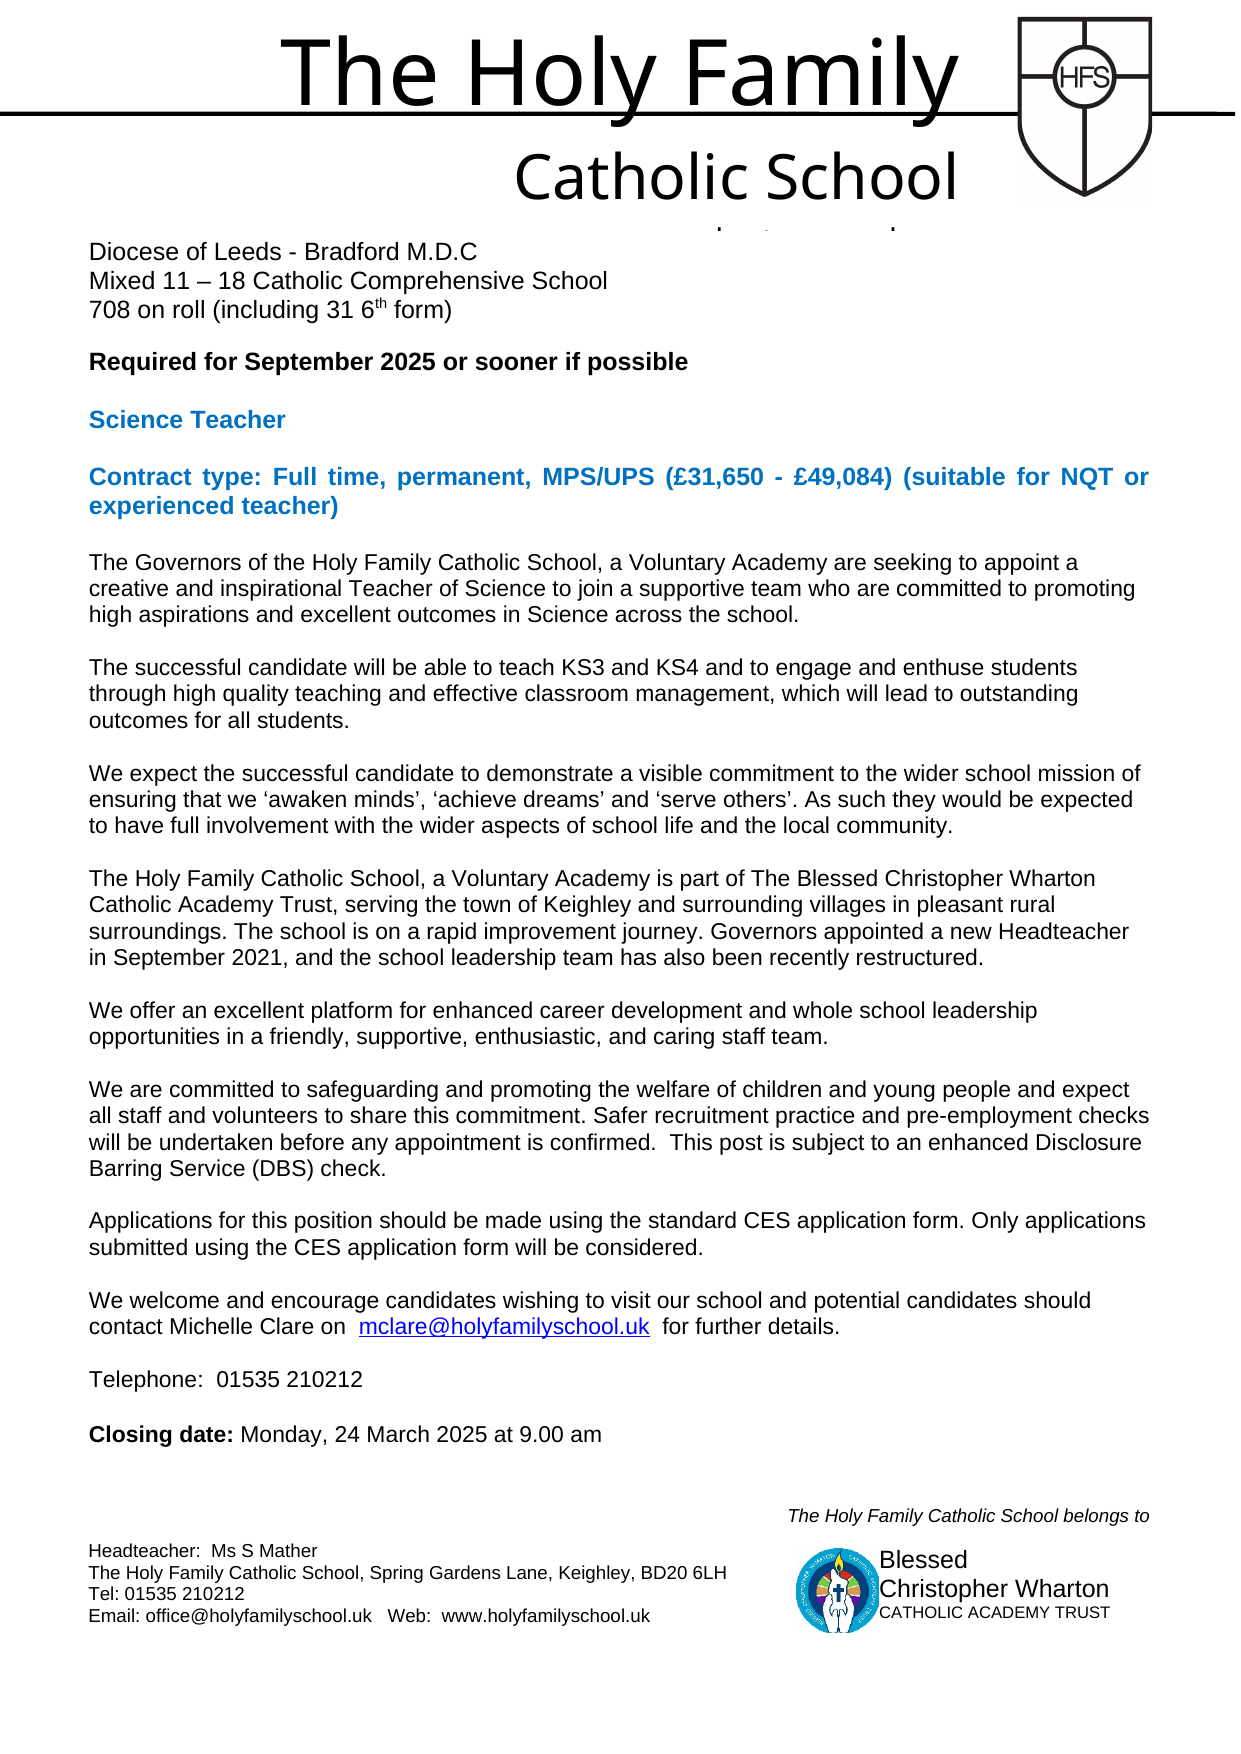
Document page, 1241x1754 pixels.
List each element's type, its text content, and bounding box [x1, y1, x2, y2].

text We are committed to safeguarding and promoting the welfare of children and young people and expect all staff and volunteers to share this commitment. Safer recruitment practice and pre-employment checks will be undertaken before any appointment is confirmed. This post is subject to an enhanced Disclosure Barring Service (DBS) check. [89, 1076, 1152, 1181]
text Applications for this position should be made using the standard CES application form. Only applications submitted using the CES application form will be considered. [89, 1207, 1152, 1260]
text We welcome and encourage candidates wishing to visit our school and potential candidates should contact Michelle Clare on mclare@holyfamilyschool.uk for further details. [89, 1287, 1152, 1339]
picture [1017, 10, 1153, 206]
text The Holy Family Catholic School belongs to [0, 1504, 1152, 1526]
text Required for September 2025 or sooner if possible [89, 347, 1152, 376]
text Closing date: Monday, 24 March 2025 at 9.00 am [89, 1421, 1152, 1447]
text The Governors of the Holy Family Catholic School, a Voluntary Academy are seeking to appoint a creative and inspirational Teacher of Science to join a supportive team who are committed to promoting high aspirations and excellent outcomes in Science across the school. [89, 549, 1152, 628]
text We offer an excellent platform for enhanced career development and whole school leadership opportunities in a friendly, supportive, enthusiastic, and caring staff team. [89, 997, 1152, 1049]
text 708 on roll (including 31 6th form) [89, 295, 1152, 323]
picture [794, 1547, 883, 1634]
text We expect the successful candidate to demonstrate a visible commitment to the wider school mission of ensuring that we ‘awaken minds’, ‘achieve dreams’ and ‘serve others’. As such they would be expected to have full involvement with the wider aspects of school life and the local community. [89, 759, 1152, 838]
text The successful candidate will be able to teach KS3 and KS4 and to engage and enthuse students through high quality teaching and effective classroom management, which will lead to outstanding outcomes for all students. [89, 654, 1152, 733]
text Contract type: Full time, permanent, MPS/UPS (£31,650 - £49,084) (suitable for NQT or experienced teacher) [89, 462, 1152, 520]
text The Holy Family Catholic School, a Voluntary Academy is part of The Blessed Christopher Wharton Catholic Academy Trust, serving the town of Keighley and surrounding villages in pleasant rural surroundings. The school is on a rapid improvement journey. Governors appointed a new Headteacher in September 2021, and the school leadership team has also been recently restructured. [89, 865, 1152, 970]
text Diocese of Leeds - Bradford M.D.C [89, 237, 1152, 266]
text Mixed 11 – 18 Catholic Comprehensive School [89, 266, 1152, 295]
text Telephone: 01535 210212 [89, 1366, 1152, 1392]
text Science Teacher [89, 405, 1152, 434]
